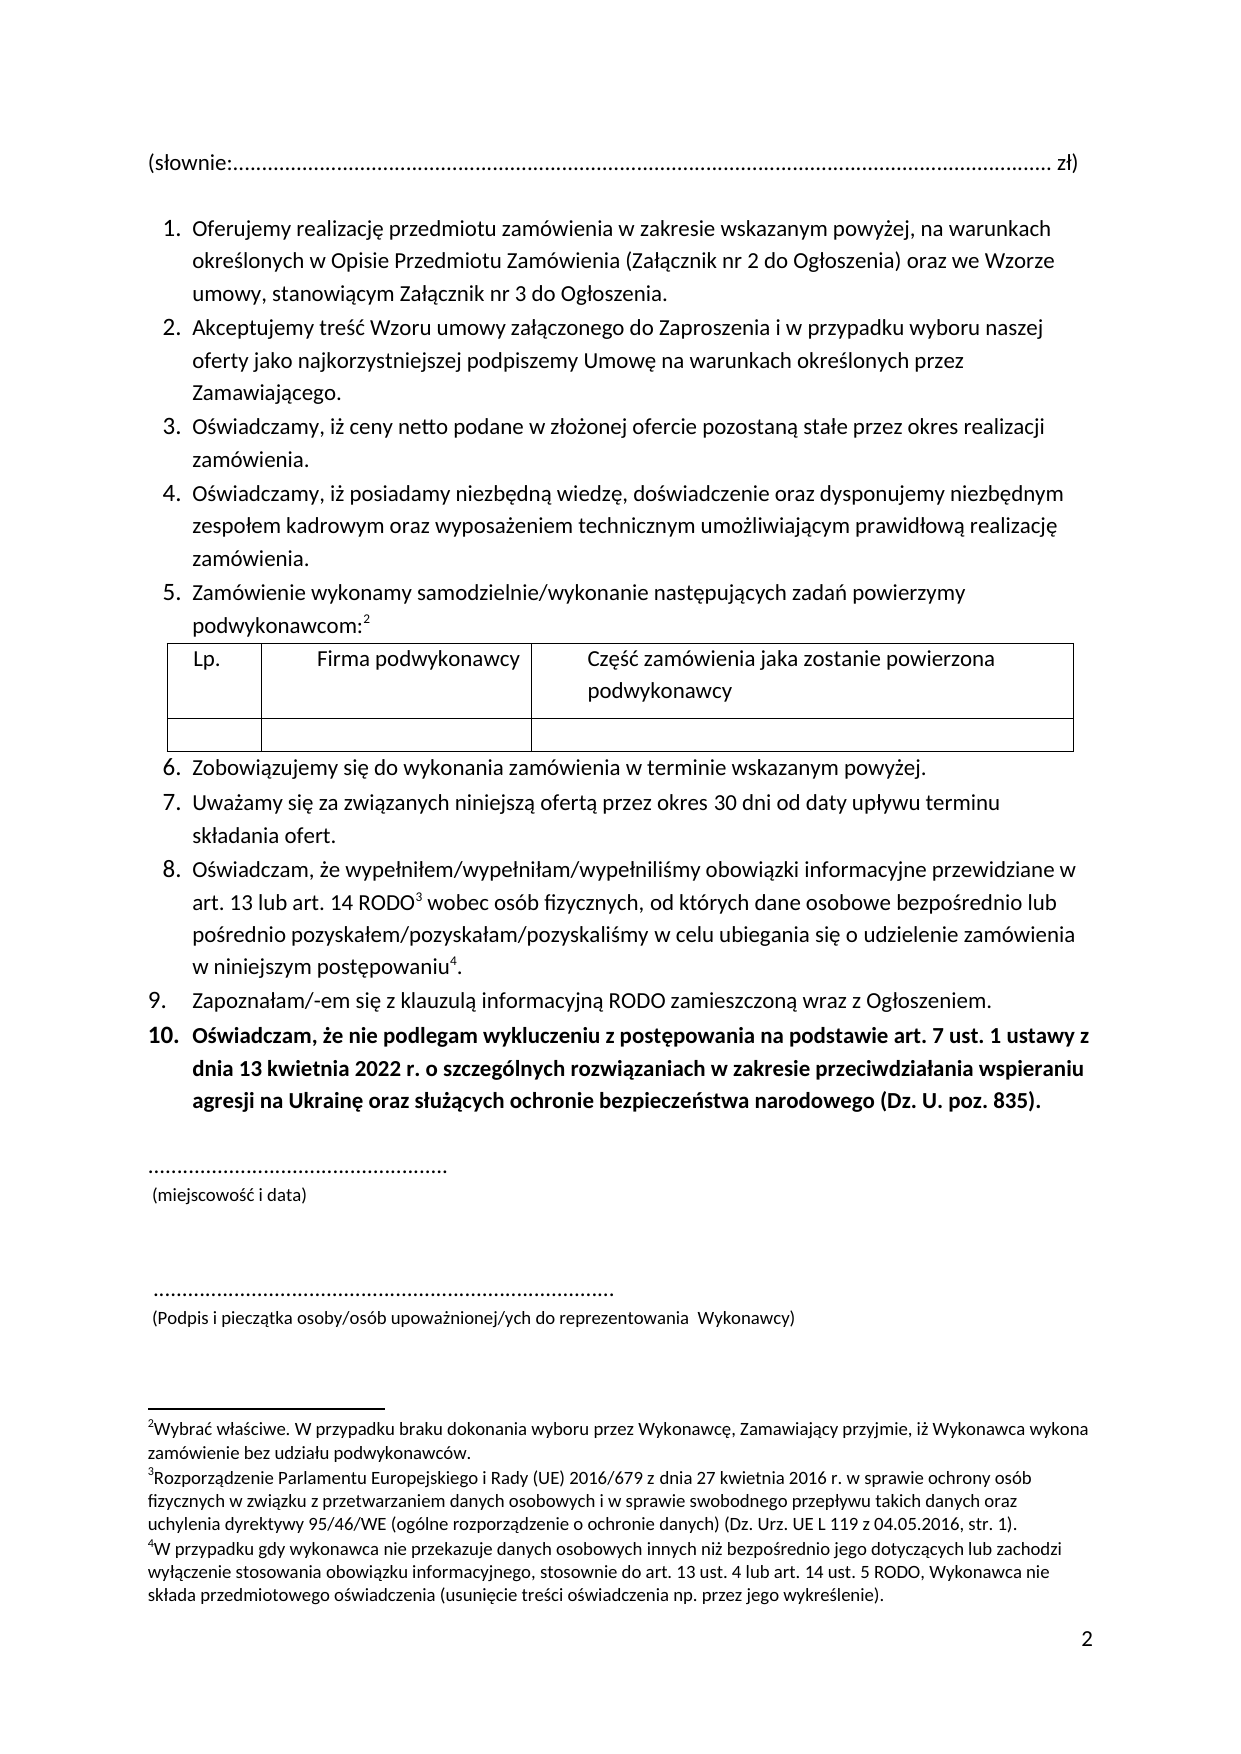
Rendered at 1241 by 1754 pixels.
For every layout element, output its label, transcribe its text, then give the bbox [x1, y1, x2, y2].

table_header Lp. [168, 644, 261, 718]
list Oświadczam, że nie podlegam wykluczeniu z postępowania na podstawie art. 7 ust. 1 ustawy z dnia 13 kwietnia 2022 r. o szczególnych rozwiązaniach w zakresie przeciwdziałania wspieraniu agresji na Ukrainę oraz służących ochronie bezpieczeństwa narodowego (Dz. U. poz. 835). [148, 1020, 1093, 1114]
list Oferujemy realizację przedmiotu zamówienia w zakresie wskazanym powyżej, na warunkach określonych w Opisie Przedmiotu Zamówienia (Załącznik nr 2 do Ogłoszenia) oraz we Wzorze umowy, stanowiącym Załącznik nr 3 do Ogłoszenia. [162, 212, 1093, 307]
text .................................................... [148, 1151, 1093, 1179]
table_header Część zamówienia jaka zostanie powierzona podwykonawcy [532, 644, 1073, 718]
list Oświadczamy, iż ceny netto podane w złożonej ofercie pozostaną stałe przez okres realizacji zamówienia. [162, 410, 1093, 473]
text ................................................................................ [148, 1274, 1093, 1302]
list Oświadczamy, iż posiadamy niezbędną wiedzę, doświadczenie oraz dysponujemy niezbędnym zespołem kadrowym oraz wyposażeniem technicznym umożliwiającym prawidłową realizację zamówienia. [162, 477, 1093, 572]
list Akceptujemy treść Wzoru umowy załączonego do Zaproszenia i w przypadku wyboru naszej oferty jako najkorzystniejszej podpiszemy Umowę na warunkach określonych przez Zamawiającego. [162, 311, 1093, 406]
list Uważamy się za związanych niniejszą ofertą przez okres 30 dni od daty upływu terminu składania ofert. [162, 787, 1093, 849]
table_cell [168, 719, 261, 751]
text (słownie:.............................................................................................................................................. zł) [148, 148, 1093, 176]
text (miejscowość i data) [148, 1183, 1093, 1206]
table_header Firma podwykonawcy [262, 644, 531, 718]
table_cell [532, 719, 1073, 751]
text (Podpis i pieczątka osoby/osób upoważnionej/ych do reprezentowania Wykonawcy) [148, 1306, 1093, 1329]
list Zapoznałam/-em się z klauzulą informacyjną RODO zamieszczoną wraz z Ogłoszeniem. [148, 985, 1093, 1015]
list Zobowiązujemy się do wykonania zamówienia w terminie wskazanym powyżej. [162, 752, 1093, 782]
list Oświadczam, że wypełniłem/wypełniłam/wypełniliśmy obowiązki informacyjne przewidziane w art. 13 lub art. 14 RODO wobec osób fizycznych, od których dane osobowe bezpośrednio lub pośrednio pozyskałem/pozyskałam/pozyskaliśmy w celu ubiegania się o udzielenie zamówienia w niniejszym postępowaniu. [162, 853, 1093, 981]
table_cell [262, 719, 531, 751]
list Zamówienie wykonamy samodzielnie/wykonanie następujących zadań powierzymy podwykonawcom: [162, 576, 1093, 639]
